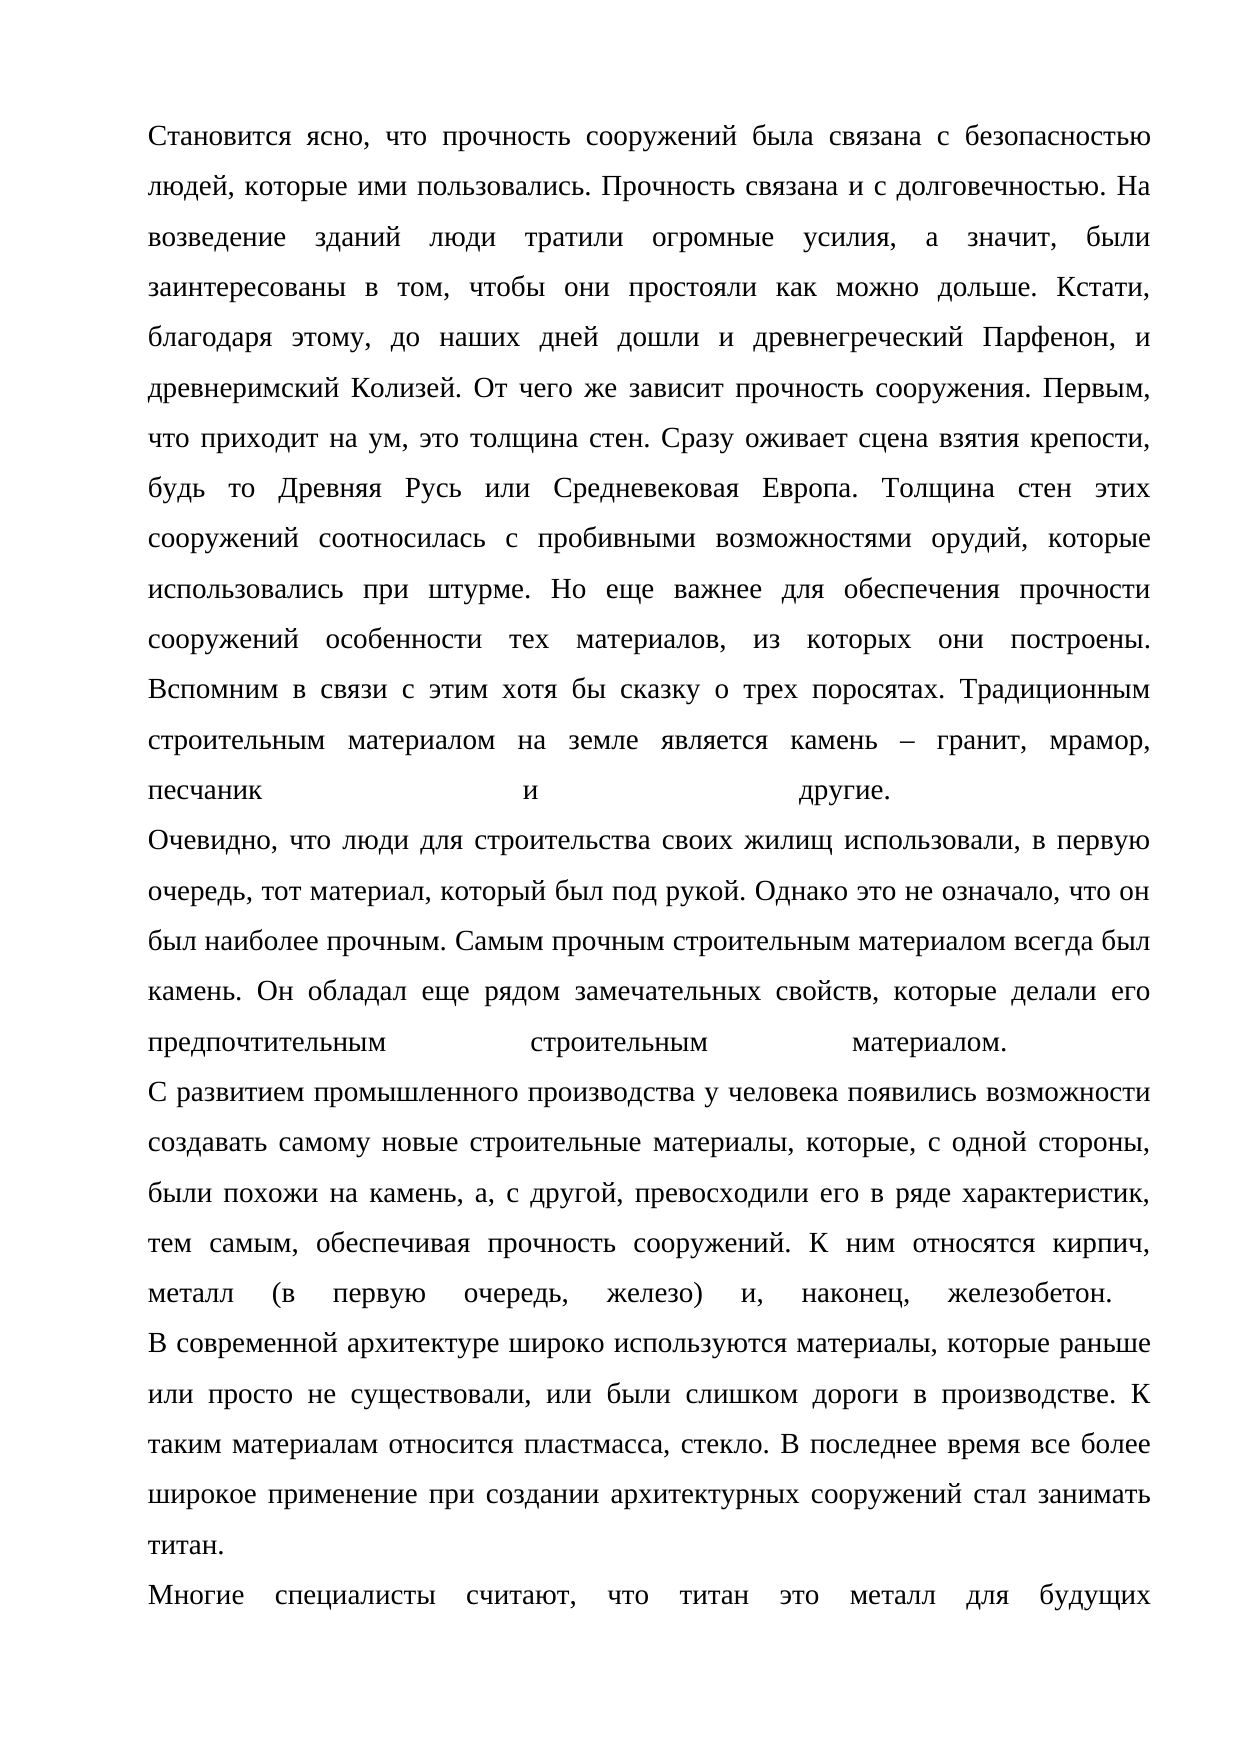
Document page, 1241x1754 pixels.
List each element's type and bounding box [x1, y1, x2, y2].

text [148, 118, 1152, 1611]
